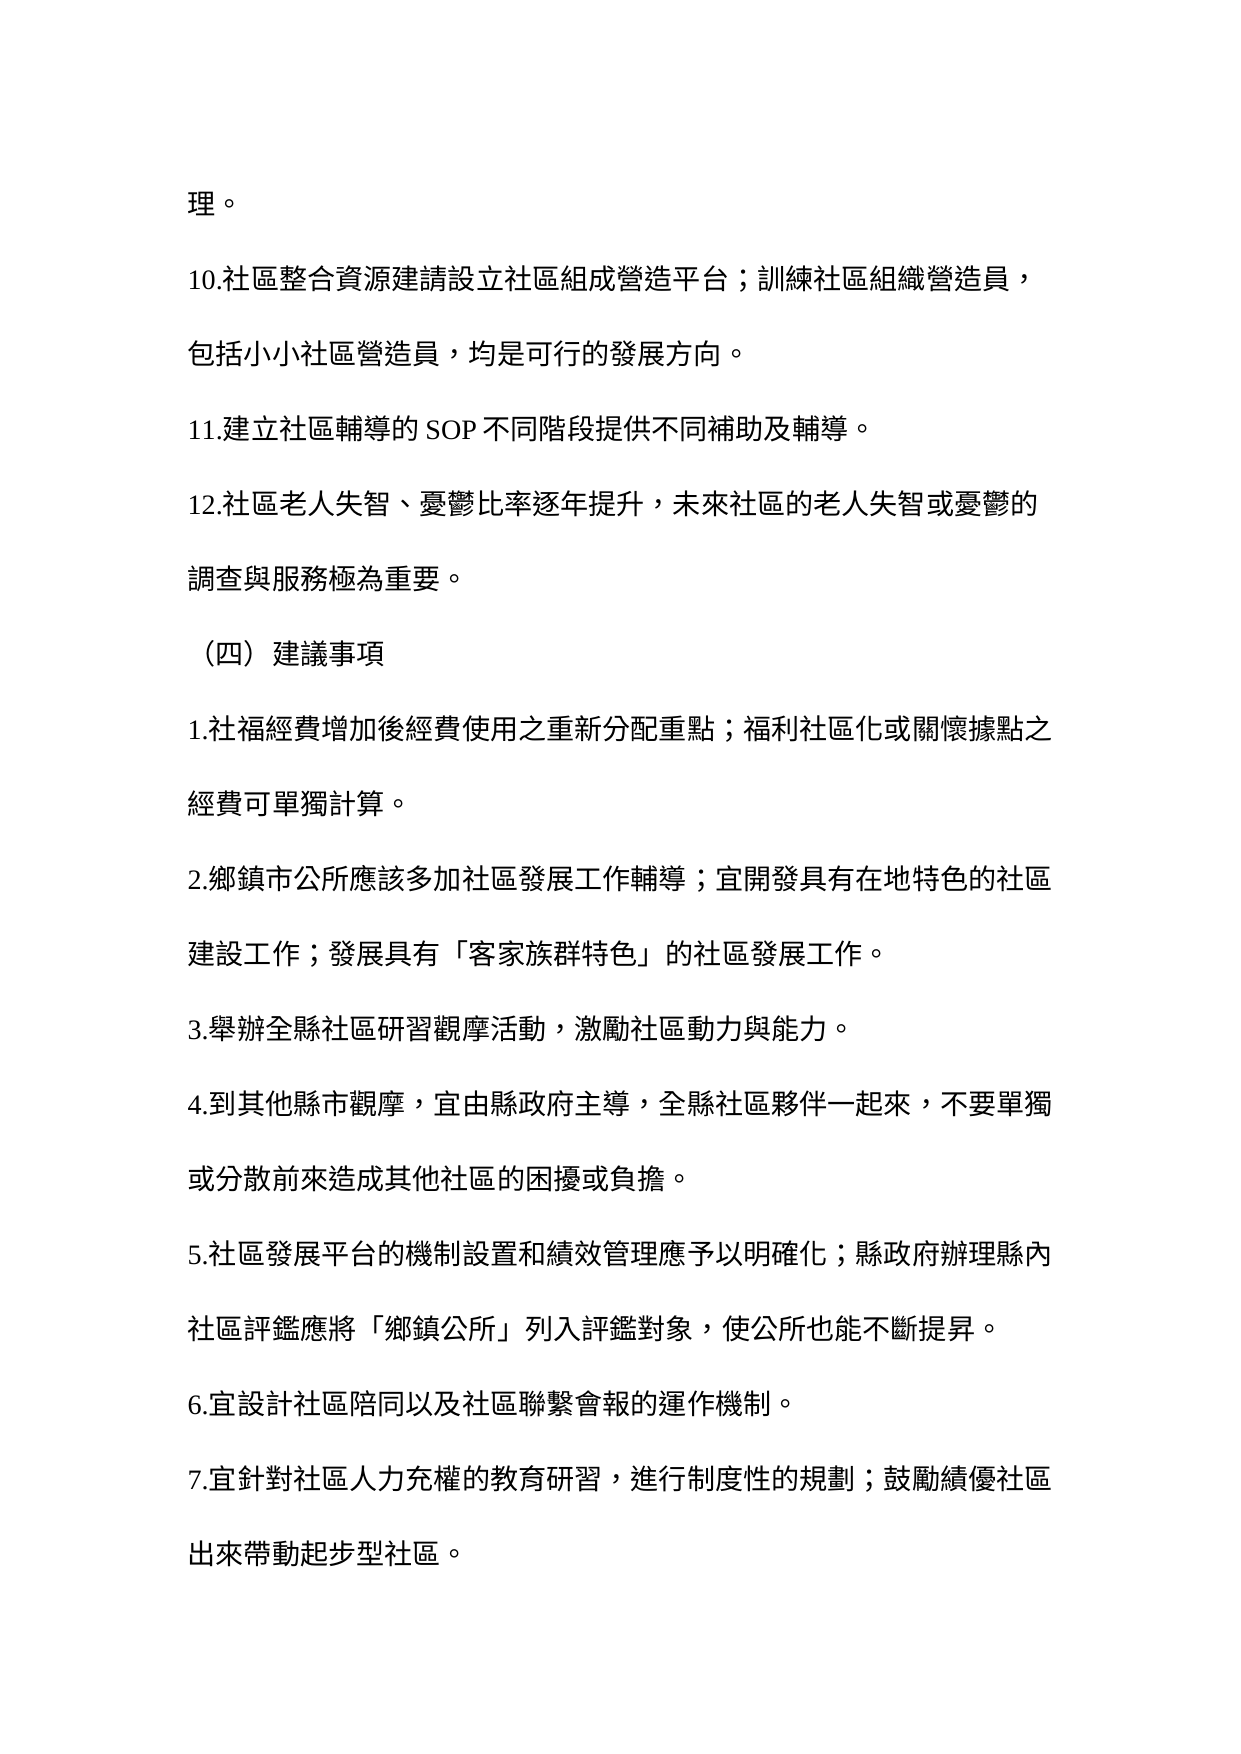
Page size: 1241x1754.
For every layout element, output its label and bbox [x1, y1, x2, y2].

text [187, 164, 1053, 1589]
